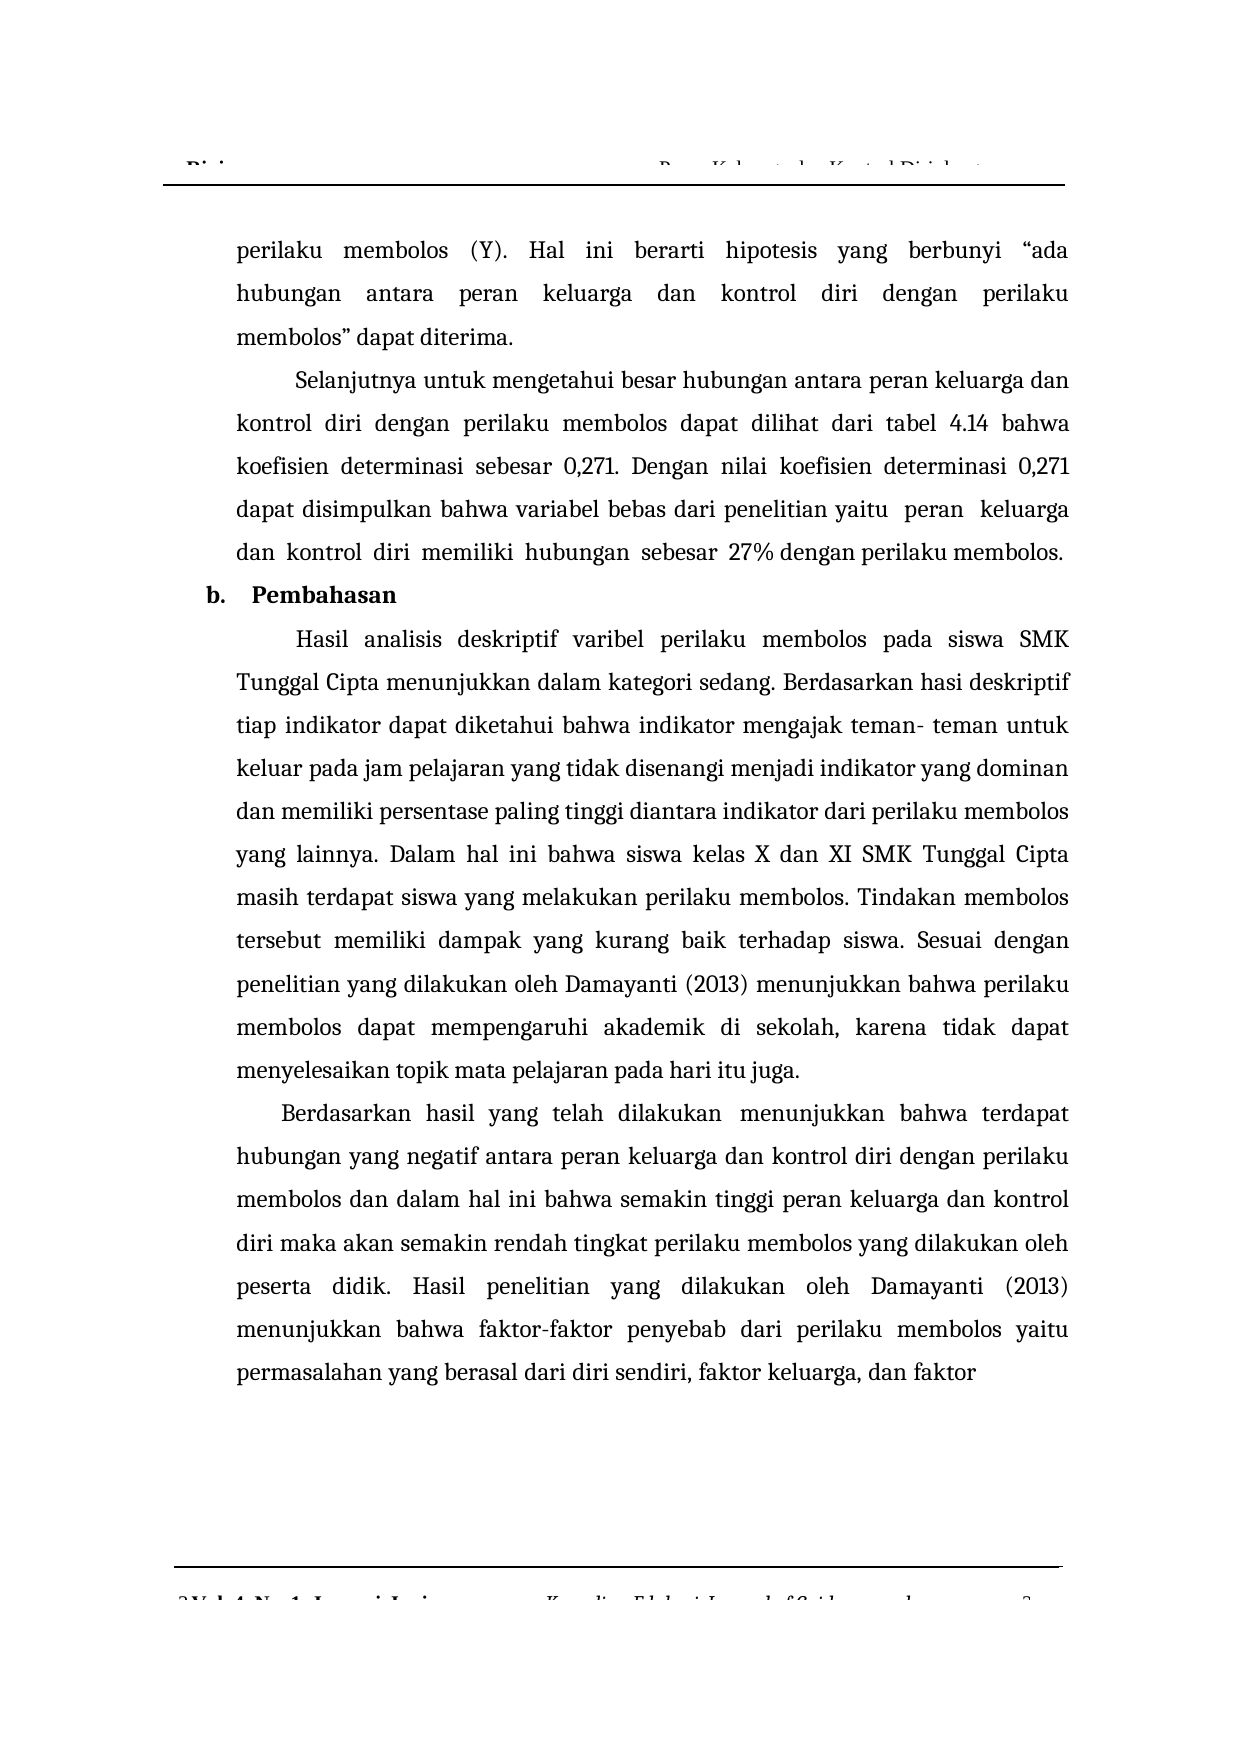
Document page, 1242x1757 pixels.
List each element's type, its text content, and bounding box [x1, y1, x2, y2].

text b. Pembahasan [206, 581, 1077, 610]
text Berdasarkan hasil yang telah dilakukan menunjukkan bahwa terdapat hubungan yang negatif antara peran keluarga dan kontrol diri dengan perilaku membolos dan dalam hal ini bahwa semakin tinggi peran keluarga dan kontrol diri maka akan semakin rendah tingkat perilaku membolos yang dilakukan oleh peserta didik. Hasil penelitian yang dilakukan oleh Damayanti (2013) menunjukkan bahwa faktor-faktor penyebab dari perilaku membolos yaitu permasalahan yang berasal dari diri sendiri, faktor keluarga, dan faktor [236, 1099, 1069, 1387]
text Selanjutnya untuk mengetahui besar hubungan antara peran keluarga dan kontrol diri dengan perilaku membolos dapat dilihat dari tabel 4.14 bahwa koefisien determinasi sebesar 0,271. Dengan nilai koefisien determinasi 0,271 dapat disimpulkan bahwa variabel bebas dari penelitian yaitu peran keluarga dan kontrol diri memiliki hubungan sebesar 27% dengan perilaku membolos. [236, 366, 1069, 567]
text perilaku membolos (Y). Hal ini berarti hipotesis yang berbunyi “ada hubungan antara peran keluarga dan kontrol diri dengan perilaku membolos” dapat diterima. [236, 236, 1069, 351]
text Hasil analisis deskriptif varibel perilaku membolos pada siswa SMK Tunggal Cipta menunjukkan dalam kategori sedang. Berdasarkan hasi deskriptif tiap indikator dapat diketahui bahwa indikator mengajak teman- teman untuk keluar pada jam pelajaran yang tidak disenangi menjadi indikator yang dominan dan memiliki persentase paling tinggi diantara indikator dari perilaku membolos yang lainnya. Dalam hal ini bahwa siswa kelas X dan XI SMK Tunggal Cipta masih terdapat siswa yang melakukan perilaku membolos. Tindakan membolos tersebut memiliki dampak yang kurang baik terhadap siswa. Sesuai dengan penelitian yang dilakukan oleh Damayanti (2013) menunjukkan bahwa perilaku membolos dapat mempengaruhi akademik di sekolah, karena tidak dapat menyelesaikan topik mata pelajaran pada hari itu juga. [236, 624, 1069, 1084]
